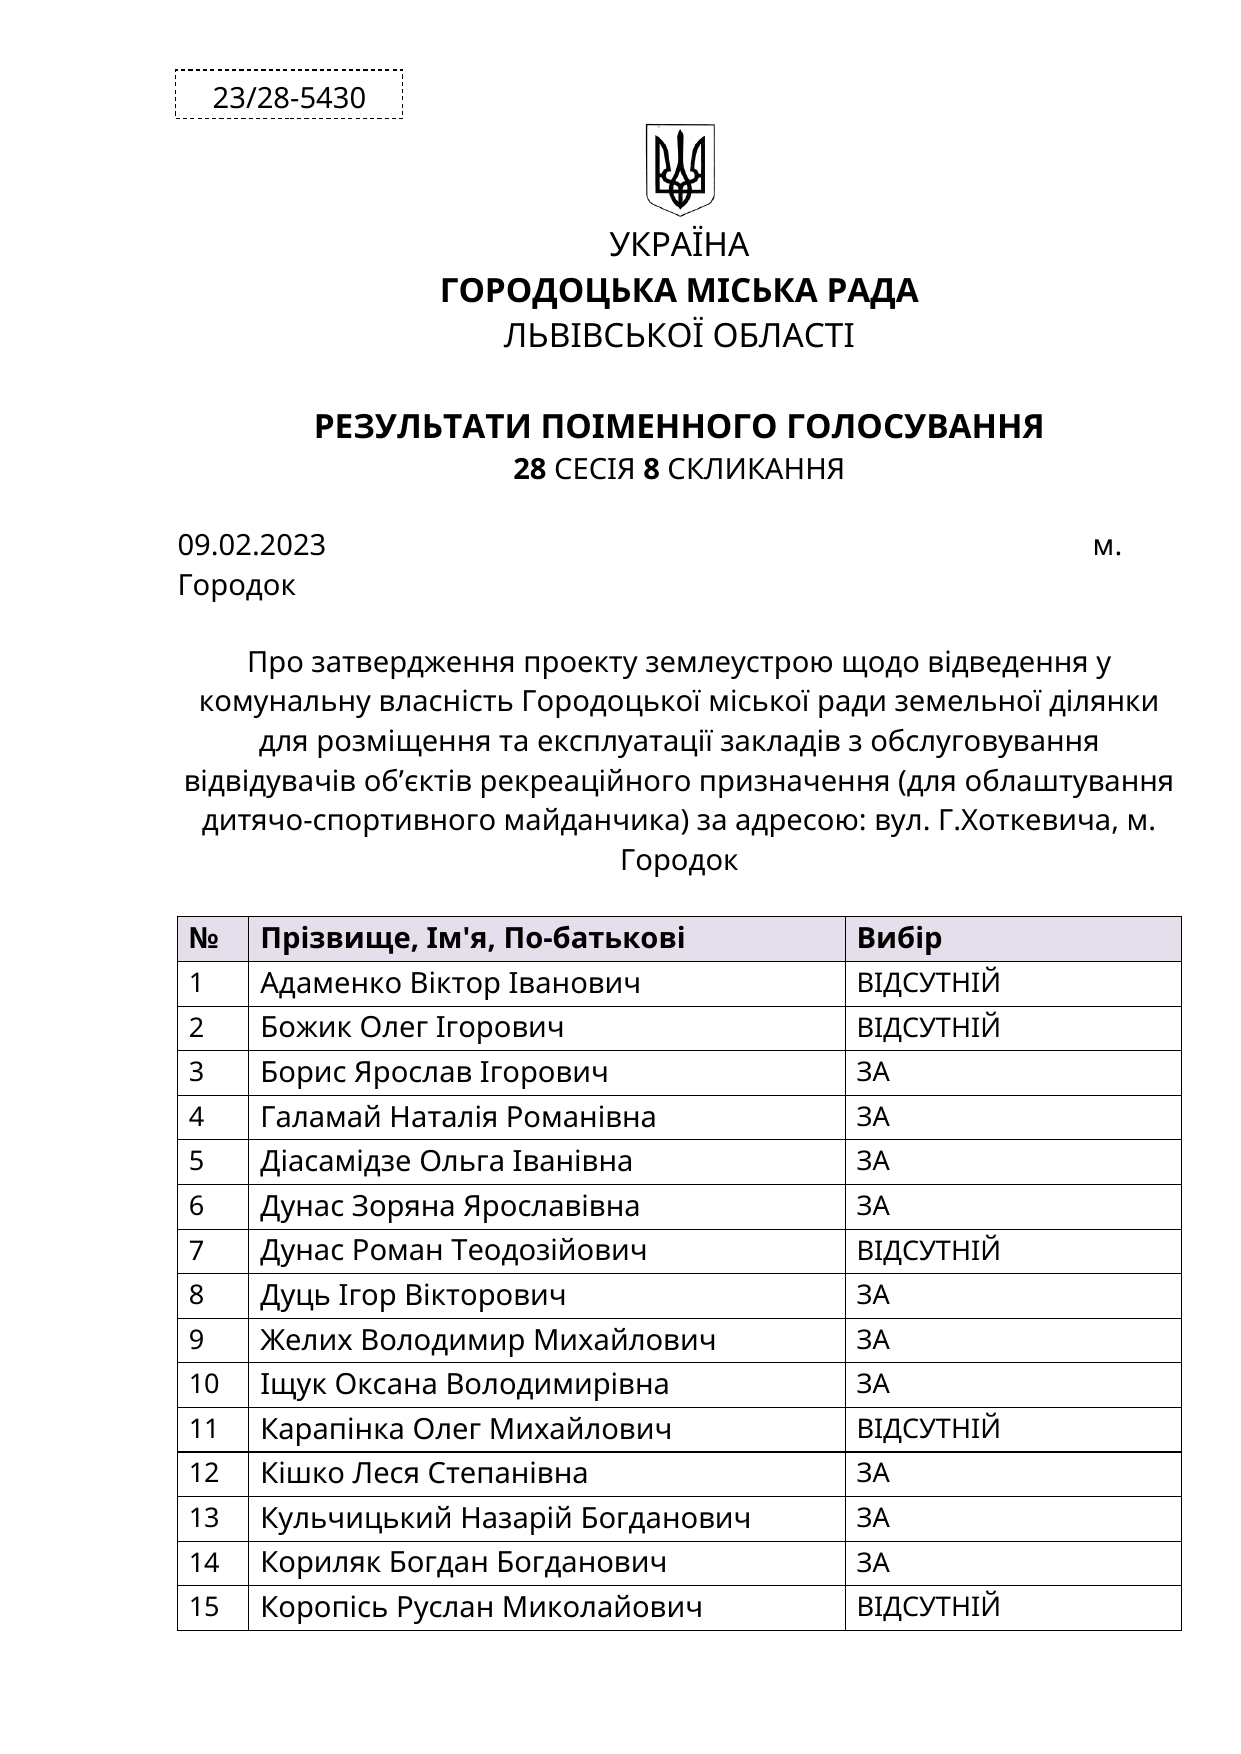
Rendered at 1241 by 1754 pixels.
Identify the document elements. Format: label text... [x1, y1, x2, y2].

table_cell 4 [178, 1096, 248, 1139]
table_cell ЗА [846, 1363, 1181, 1407]
text РЕЗУЛЬТАТИ ПОІМЕННОГО ГОЛОСУВАННЯ [177, 403, 1181, 448]
table_cell 9 [178, 1319, 248, 1362]
table_cell ВІДСУТНІЙ [846, 1408, 1181, 1451]
text УКРАЇНА [177, 221, 1181, 266]
table_cell Коропісь Руслан Миколайович [249, 1586, 845, 1630]
table_cell Дунас Роман Теодозійович [249, 1230, 845, 1273]
table_cell ВІДСУТНІЙ [846, 1586, 1181, 1630]
table_header № [178, 917, 248, 961]
table_cell ВІДСУТНІЙ [846, 1007, 1181, 1050]
table_cell 14 [178, 1542, 248, 1585]
table_cell ЗА [846, 1542, 1181, 1585]
table_cell ЗА [846, 1185, 1181, 1228]
table_cell ЗА [846, 1319, 1181, 1362]
text ГОРОДОЦЬКА МІСЬКА РАДА [177, 266, 1181, 312]
table_header Вибір [846, 917, 1181, 961]
table_cell Кішко Леся Степанівна [249, 1453, 845, 1496]
table_cell 7 [178, 1230, 248, 1273]
table_cell ЗА [846, 1051, 1181, 1095]
table_cell Дунас Зоряна Ярославівна [249, 1185, 845, 1228]
table_cell Іщук Оксана Володимирівна [249, 1363, 845, 1407]
table_cell ЗА [846, 1140, 1181, 1184]
text 28 СЕСІЯ 8 СКЛИКАННЯ [177, 448, 1181, 488]
picture [633, 118, 726, 221]
table_cell 3 [178, 1051, 248, 1095]
table_cell Кульчицький Назарій Богданович [249, 1497, 845, 1541]
table_cell Борис Ярослав Ігорович [249, 1051, 845, 1095]
table_cell 8 [178, 1274, 248, 1318]
table_cell Дуць Ігор Вікторович [249, 1274, 845, 1318]
table_cell 10 [178, 1363, 248, 1407]
table_cell ВІДСУТНІЙ [846, 962, 1181, 1006]
table_cell 12 [178, 1453, 248, 1496]
table_cell Галамай Наталія Романівна [249, 1096, 845, 1139]
table_cell 13 [178, 1497, 248, 1541]
text Про затвердження проекту землеустрою щодо відведення у комунальну власність Городоцької міської ради земельної ділянки для розміщення та експлуатації закладів з обслуговування відвідувачів об’єктів рекреаційного призначення (для облаштування дитячо-спортивного майданчика) за адресою: вул. Г.Хоткевича, м. Городок [177, 641, 1181, 879]
table_cell ЗА [846, 1096, 1181, 1139]
table_cell 2 [178, 1007, 248, 1050]
table_cell 5 [178, 1140, 248, 1184]
table_cell 15 [178, 1586, 248, 1630]
text 09.02.2023 м. Городок [177, 525, 1181, 604]
table_cell 11 [178, 1408, 248, 1451]
table_cell ВІДСУТНІЙ [846, 1230, 1181, 1273]
table_cell 1 [178, 962, 248, 1006]
table_cell Желих Володимир Михайлович [249, 1319, 845, 1362]
table_cell Божик Олег Ігорович [249, 1007, 845, 1050]
table_cell Діасамідзе Ольга Іванівна [249, 1140, 845, 1184]
table_cell Адаменко Віктор Іванович [249, 962, 845, 1006]
table_cell ЗА [846, 1497, 1181, 1541]
text ЛЬВІВСЬКОЇ ОБЛАСТІ [177, 312, 1181, 357]
table_cell ЗА [846, 1453, 1181, 1496]
table_header Прізвище, Ім'я, По-батькові [249, 917, 845, 961]
table_cell 6 [178, 1185, 248, 1228]
table_cell Карапінка Олег Михайлович [249, 1408, 845, 1451]
table_cell ЗА [846, 1274, 1181, 1318]
table_cell Кориляк Богдан Богданович [249, 1542, 845, 1585]
